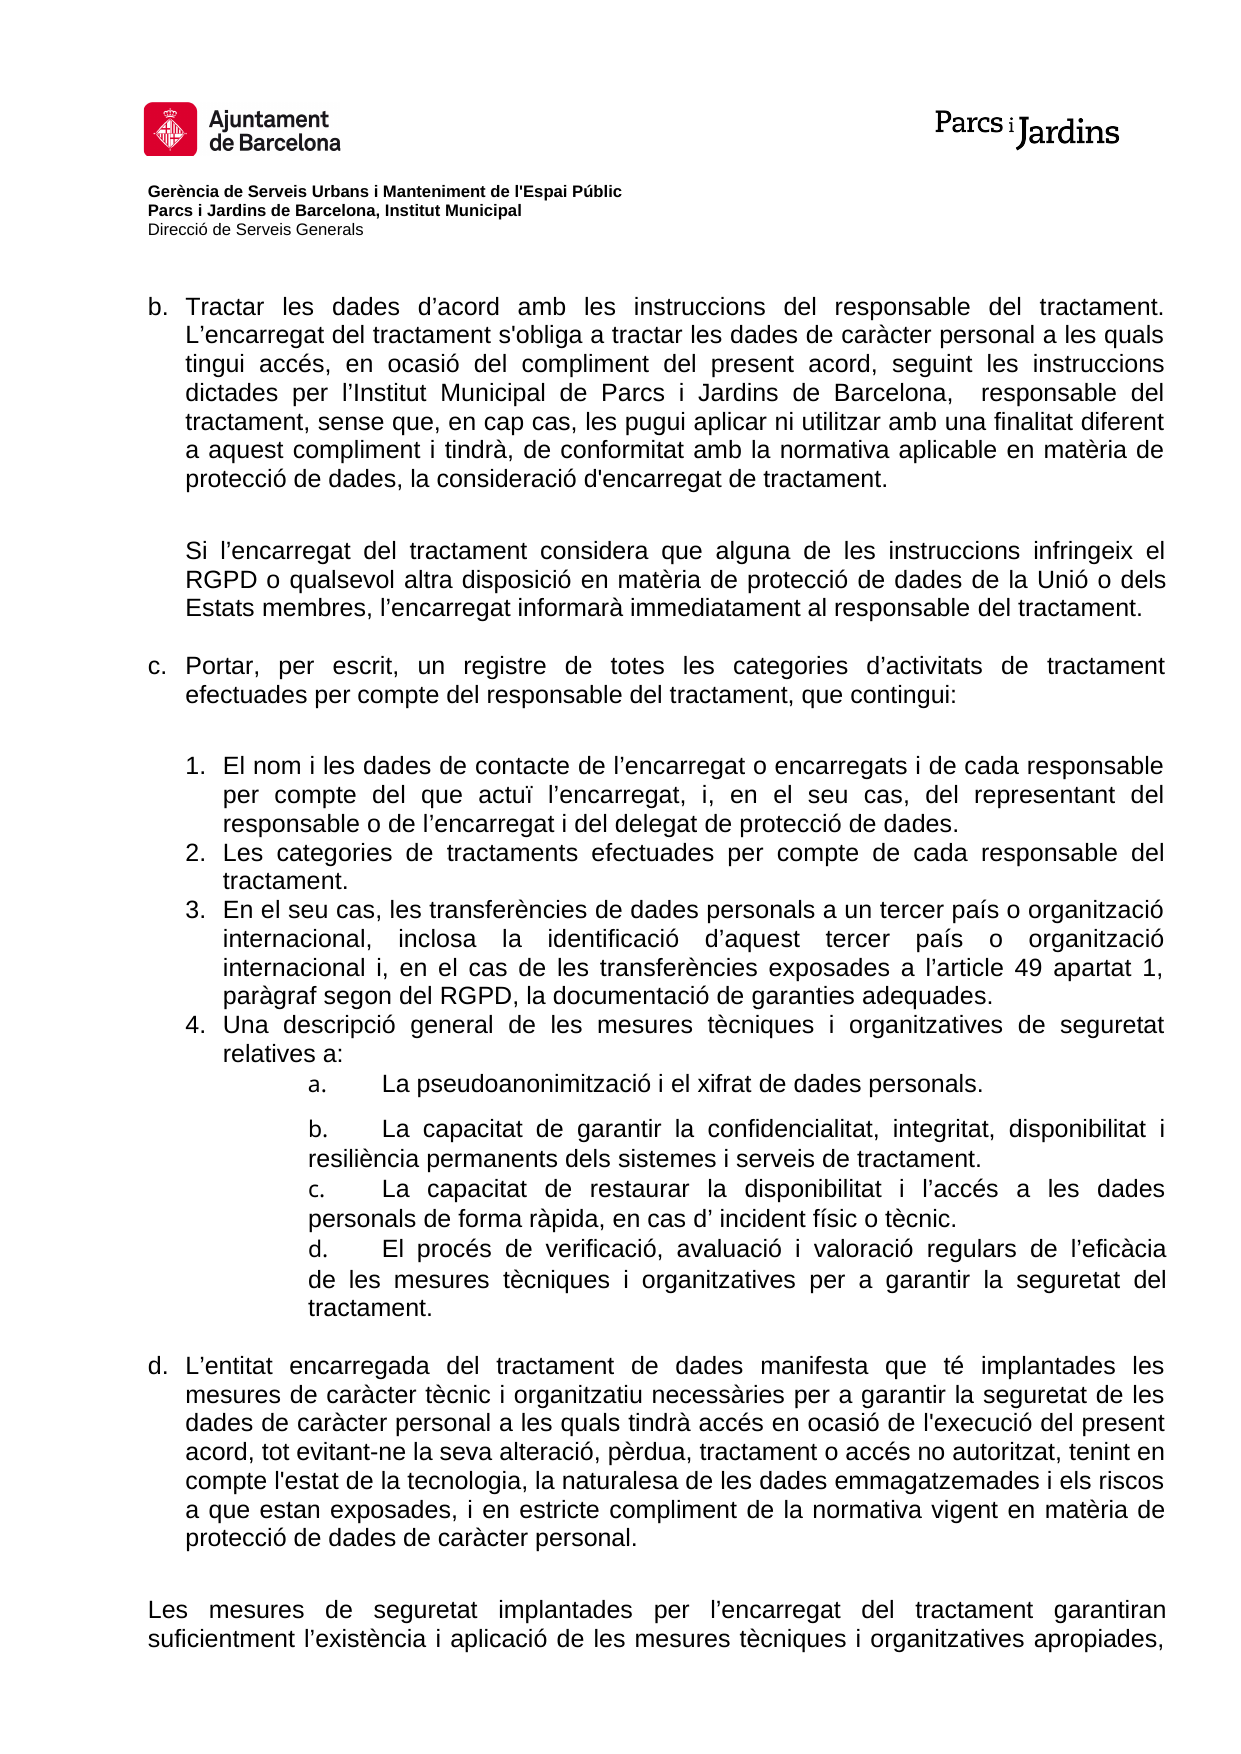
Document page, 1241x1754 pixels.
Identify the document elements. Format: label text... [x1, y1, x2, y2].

list La pseudoanonimització i el xifrat de dades personals. [308, 1068, 1167, 1099]
list El procés de verificació, avaluació i valoració regulars de l’eficàcia de les mesures tècniques i organitzatives per a garantir la seguretat del tractament. [308, 1233, 1167, 1322]
list El nom i les dades de contacte de l’encarregat o encarregats i de cada responsable per compte del que actuï l’encarregat, i, en el seu cas, del representant del responsable o de l’encarregat i del delegat de protecció de dades. [185, 751, 1167, 837]
list Portar, per escrit, un registre de totes les categories d’activitats de tractament efectuades per compte del responsable del tractament, que contingui: [148, 651, 1167, 708]
text Si l’encarregat del tractament considera que alguna de les instruccions infringeix el RGPD o qualsevol altra disposició en matèria de protecció de dades de la Unió o dels Estats membres, l’encarregat informarà immediatament al responsable del tractament. [185, 536, 1167, 622]
picture [932, 105, 1125, 155]
picture [143, 102, 341, 156]
list Les categories de tractaments efectuades per compte de cada responsable del tractament. [185, 837, 1167, 895]
list En el seu cas, les transferències de dades personals a un tercer país o organització internacional, inclosa la identificació d’aquest tercer país o organització internacional i, en el cas de les transferències exposades a l’article 49 apartat 1, paràgraf segon del RGPD, la documentació de garanties adequades. [185, 895, 1167, 1010]
list La capacitat de restaurar la disponibilitat i l’accés a les dades personals de forma ràpida, en cas d’ incident físic o tècnic. [308, 1173, 1167, 1233]
list Una descripció general de les mesures tècniques i organitzatives de seguretat relatives a: [185, 1010, 1167, 1067]
list L’entitat encarregada del tractament de dades manifesta que té implantades les mesures de caràcter tècnic i organitzatiu necessàries per a garantir la seguretat de les dades de caràcter personal a les quals tindrà accés en ocasió de l'execució del present acord, tot evitant-ne la seva alteració, pèrdua, tractament o accés no autoritzat, tenint en compte l'estat de la tecnologia, la naturalesa de les dades emmagatzemades i els riscos a que estan exposades, i en estricte compliment de la normativa vigent en matèria de protecció de dades de caràcter personal. [148, 1351, 1167, 1552]
list Tractar les dades d’acord amb les instruccions del responsable del tractament. L’encarregat del tractament s'obliga a tractar les dades de caràcter personal a les quals tingui accés, en ocasió del compliment del present acord, seguint les instruccions dictades per l’Institut Municipal de Parcs i Jardins de Barcelona, responsable del tractament, sense que, en cap cas, les pugui aplicar ni utilitzar amb una finalitat diferent a aquest compliment i tindrà, de conformitat amb la normativa aplicable en matèria de protecció de dades, la consideració d'encarregat de tractament. [148, 292, 1167, 493]
list La capacitat de garantir la confidencialitat, integritat, disponibilitat i resiliència permanents dels sistemes i serveis de tractament. [308, 1113, 1167, 1173]
